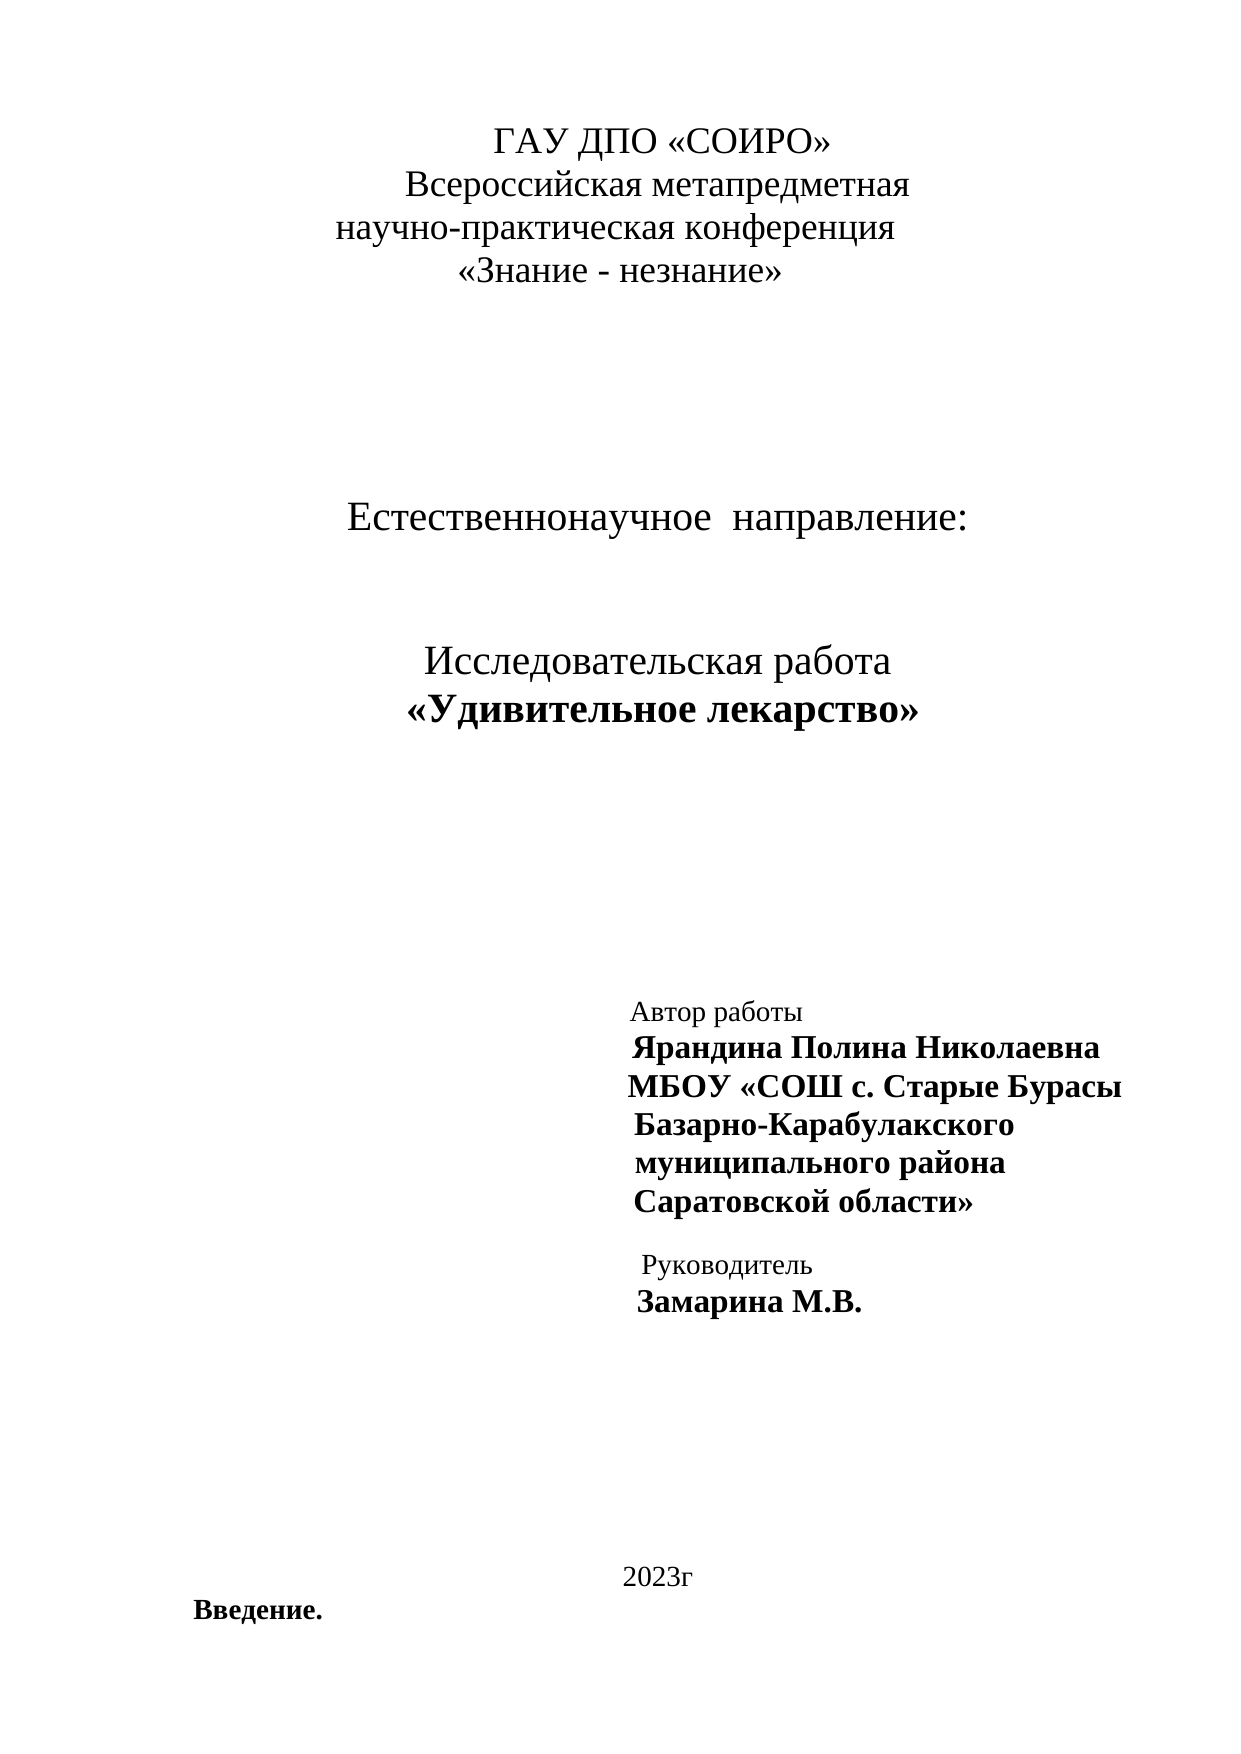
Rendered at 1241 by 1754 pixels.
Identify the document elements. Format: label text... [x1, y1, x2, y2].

text 2023г [118, 1559, 1122, 1592]
text Исследовательская работа [118, 636, 1122, 683]
text Естественнонаучное направление: [118, 492, 1122, 540]
text Замарина М.В. [118, 1281, 1122, 1319]
text Базарно-Карабулакского [118, 1104, 1122, 1143]
text Руководитель [118, 1247, 1122, 1281]
text Автор работы [118, 994, 1122, 1028]
text МБОУ «СОШ с. Старые Бурасы [118, 1066, 1122, 1104]
text Всероссийская метапредметная научно-практическая конференция «Знание - незнание» [118, 161, 1122, 291]
text ГАУ ДПО «СОИРО» [118, 118, 1122, 161]
text «Удивительное лекарство» [118, 683, 1122, 731]
text Ярандина Полина Николаевна [118, 1028, 1122, 1066]
text Саратовской области» [118, 1181, 1122, 1219]
text Введение. [118, 1592, 1122, 1626]
text муниципального района [118, 1143, 1122, 1181]
